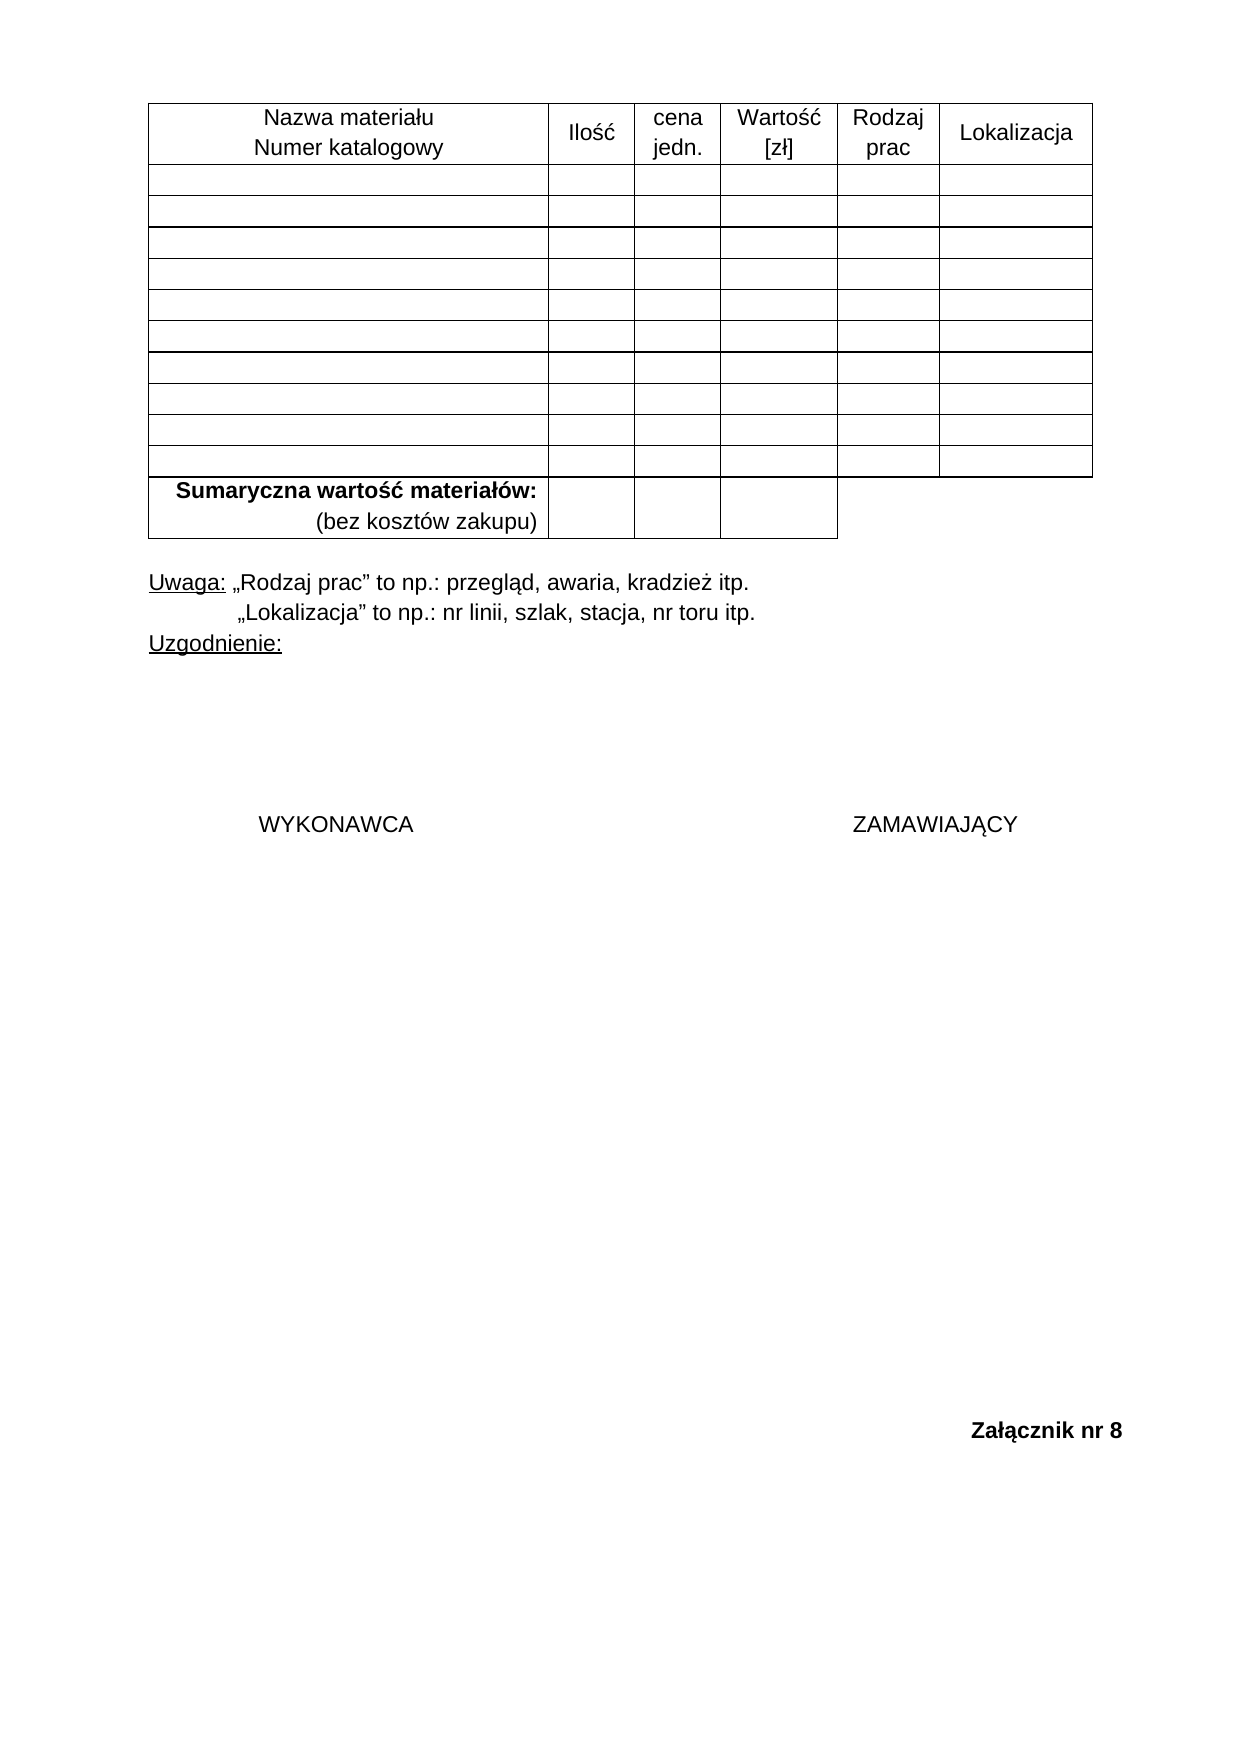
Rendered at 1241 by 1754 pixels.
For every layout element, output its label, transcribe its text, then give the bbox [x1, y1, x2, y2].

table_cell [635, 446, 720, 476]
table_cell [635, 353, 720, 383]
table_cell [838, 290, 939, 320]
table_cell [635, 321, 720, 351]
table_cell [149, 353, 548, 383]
text WYKONAWCA ZAMAWIAJĄCY [148, 811, 1122, 837]
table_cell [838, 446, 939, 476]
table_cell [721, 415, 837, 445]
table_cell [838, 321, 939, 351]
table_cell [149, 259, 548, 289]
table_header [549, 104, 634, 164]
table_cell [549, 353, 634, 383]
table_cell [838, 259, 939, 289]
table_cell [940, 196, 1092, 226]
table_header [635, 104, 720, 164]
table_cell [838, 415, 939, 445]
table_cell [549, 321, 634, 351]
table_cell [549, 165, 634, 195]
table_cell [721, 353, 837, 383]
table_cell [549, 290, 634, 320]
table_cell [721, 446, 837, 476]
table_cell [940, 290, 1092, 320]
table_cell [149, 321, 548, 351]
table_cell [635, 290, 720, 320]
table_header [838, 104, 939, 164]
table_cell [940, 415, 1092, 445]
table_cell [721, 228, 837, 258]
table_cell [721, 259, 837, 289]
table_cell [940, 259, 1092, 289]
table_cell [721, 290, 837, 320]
text Załącznik nr 8 [148, 1417, 1122, 1443]
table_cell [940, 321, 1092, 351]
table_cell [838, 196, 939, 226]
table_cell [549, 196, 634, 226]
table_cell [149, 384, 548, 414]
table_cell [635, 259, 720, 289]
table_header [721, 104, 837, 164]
text Uwaga: „Rodzaj prac” to np.: przegląd, awaria, kradzież itp. [148, 569, 1122, 596]
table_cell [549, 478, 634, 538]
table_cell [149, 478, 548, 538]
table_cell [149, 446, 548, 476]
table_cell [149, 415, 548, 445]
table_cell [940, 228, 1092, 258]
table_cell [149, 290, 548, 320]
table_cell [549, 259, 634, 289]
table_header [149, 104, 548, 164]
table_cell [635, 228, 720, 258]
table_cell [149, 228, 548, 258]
text „Lokalizacja” to np.: nr linii, szlak, stacja, nr toru itp. [148, 599, 1122, 626]
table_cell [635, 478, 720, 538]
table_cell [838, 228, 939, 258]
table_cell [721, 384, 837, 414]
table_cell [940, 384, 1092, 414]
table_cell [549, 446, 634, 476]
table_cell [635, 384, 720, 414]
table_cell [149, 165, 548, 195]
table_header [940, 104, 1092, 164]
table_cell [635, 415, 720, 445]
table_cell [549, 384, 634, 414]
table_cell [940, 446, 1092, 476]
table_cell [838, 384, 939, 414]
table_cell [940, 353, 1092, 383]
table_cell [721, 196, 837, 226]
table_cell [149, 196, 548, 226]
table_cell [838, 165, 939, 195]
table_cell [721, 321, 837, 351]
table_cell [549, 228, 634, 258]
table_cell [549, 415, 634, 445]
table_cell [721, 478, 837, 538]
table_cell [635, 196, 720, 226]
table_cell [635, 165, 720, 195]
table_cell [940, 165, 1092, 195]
text Uzgodnienie: [148, 629, 1122, 656]
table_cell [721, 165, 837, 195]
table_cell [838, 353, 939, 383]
